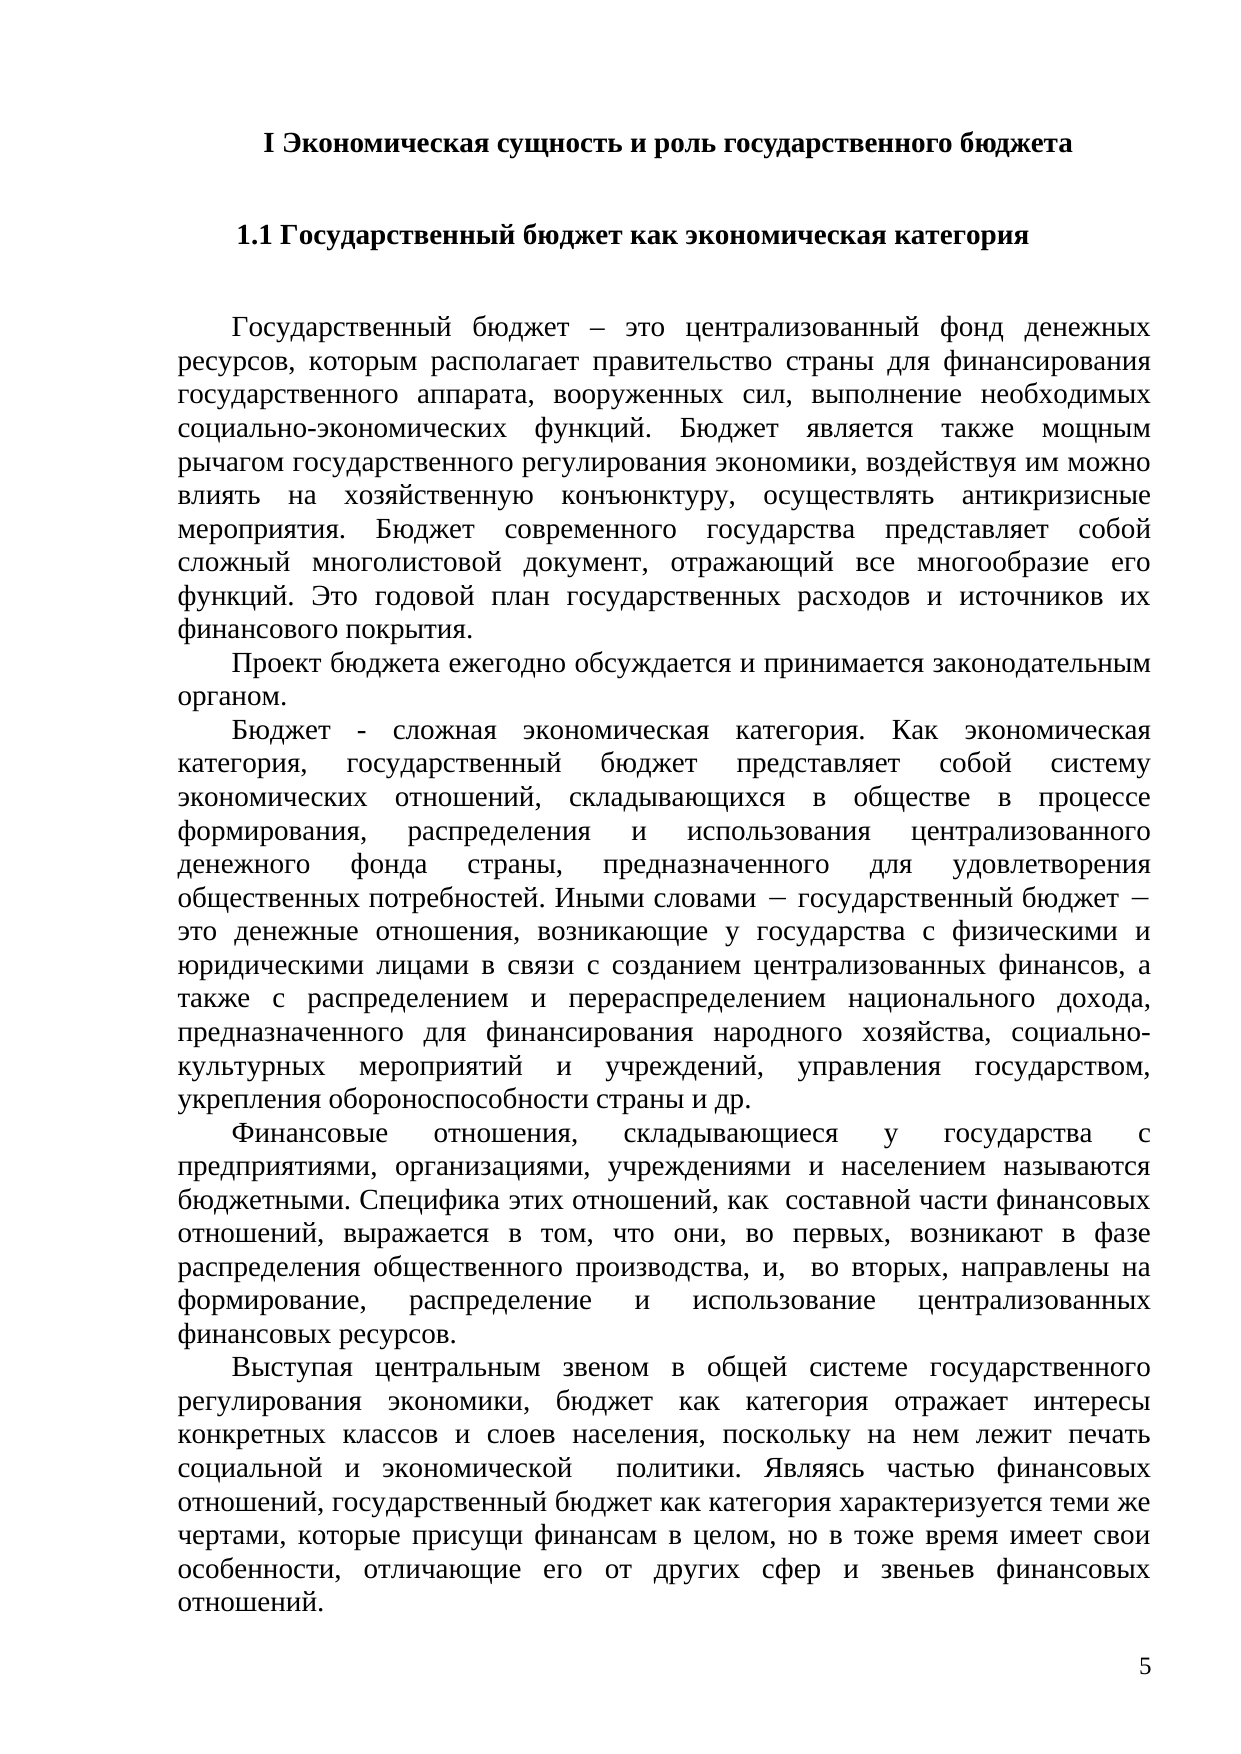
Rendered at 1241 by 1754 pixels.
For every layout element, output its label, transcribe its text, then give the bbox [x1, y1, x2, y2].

text Выступая центральным звеном в общей системе государственного регулирования экономики, бюджет как категория отражает интересы конкретных классов и слоев населения, поскольку на нем лежит печать социальной и экономической политики. Являясь частью финансовых отношений, государственный бюджет как категория характеризуется теми же чертами, которые присущи финансам в целом, но в тоже время имеет свои особенности, отличающие его от других сфер и звеньев финансовых отношений. [177, 1349, 1152, 1618]
text Финансовые отношения, складывающиеся у государства с предприятиями, организациями, учреждениями и населением называются бюджетными. Специфика этих отношений, как составной части финансовых отношений, выражается в том, что они, во первых, возникают в фазе распределения общественного производства, и, во вторых, направлены на формирование, распределение и использование централизованных финансовых ресурсов. [177, 1115, 1152, 1349]
text Бюджет - сложная экономическая категория. Как экономическая категория, государственный бюджет представляет собой систему экономических отношений, складывающихся в обществе в процессе формирования, распределения и использования централизованного денежного фонда страны, предназначенного для удовлетворения общественных потребностей. Иными словами государственный бюджет это денежные отношения, возникающие у государства с физическими и юридическими лицами в связи с созданием централизованных финансов, а также с распределением и перераспределением национального дохода, предназначенного для финансирования народного хозяйства, социально-культурных мероприятий и учреждений, управления государством, укрепления обороноспособности страны и др. [177, 712, 1152, 1115]
text Государственный бюджет – это централизованный фонд денежных ресурсов, которым располагает правительство страны для финансирования государственного аппарата, вооруженных сил, выполнение необходимых социально-экономических функций. Бюджет является также мощным рычагом государственного регулирования экономики, воздействуя им можно влиять на хозяйственную конъюнктуру, осуществлять антикризисные мероприятия. Бюджет современного государства представляет собой сложный многолистовой документ, отражающий все многообразие его функций. Это годовой план государственных расходов и источников их финансового покрытия. [177, 309, 1152, 645]
subtitle 1.1 Государственный бюджет как экономическая категория [177, 217, 1152, 251]
text Проект бюджета ежегодно обсуждается и принимается законодательным органом. [177, 645, 1152, 712]
subtitle I Экономическая сущность и роль государственного бюджета [177, 125, 1152, 159]
